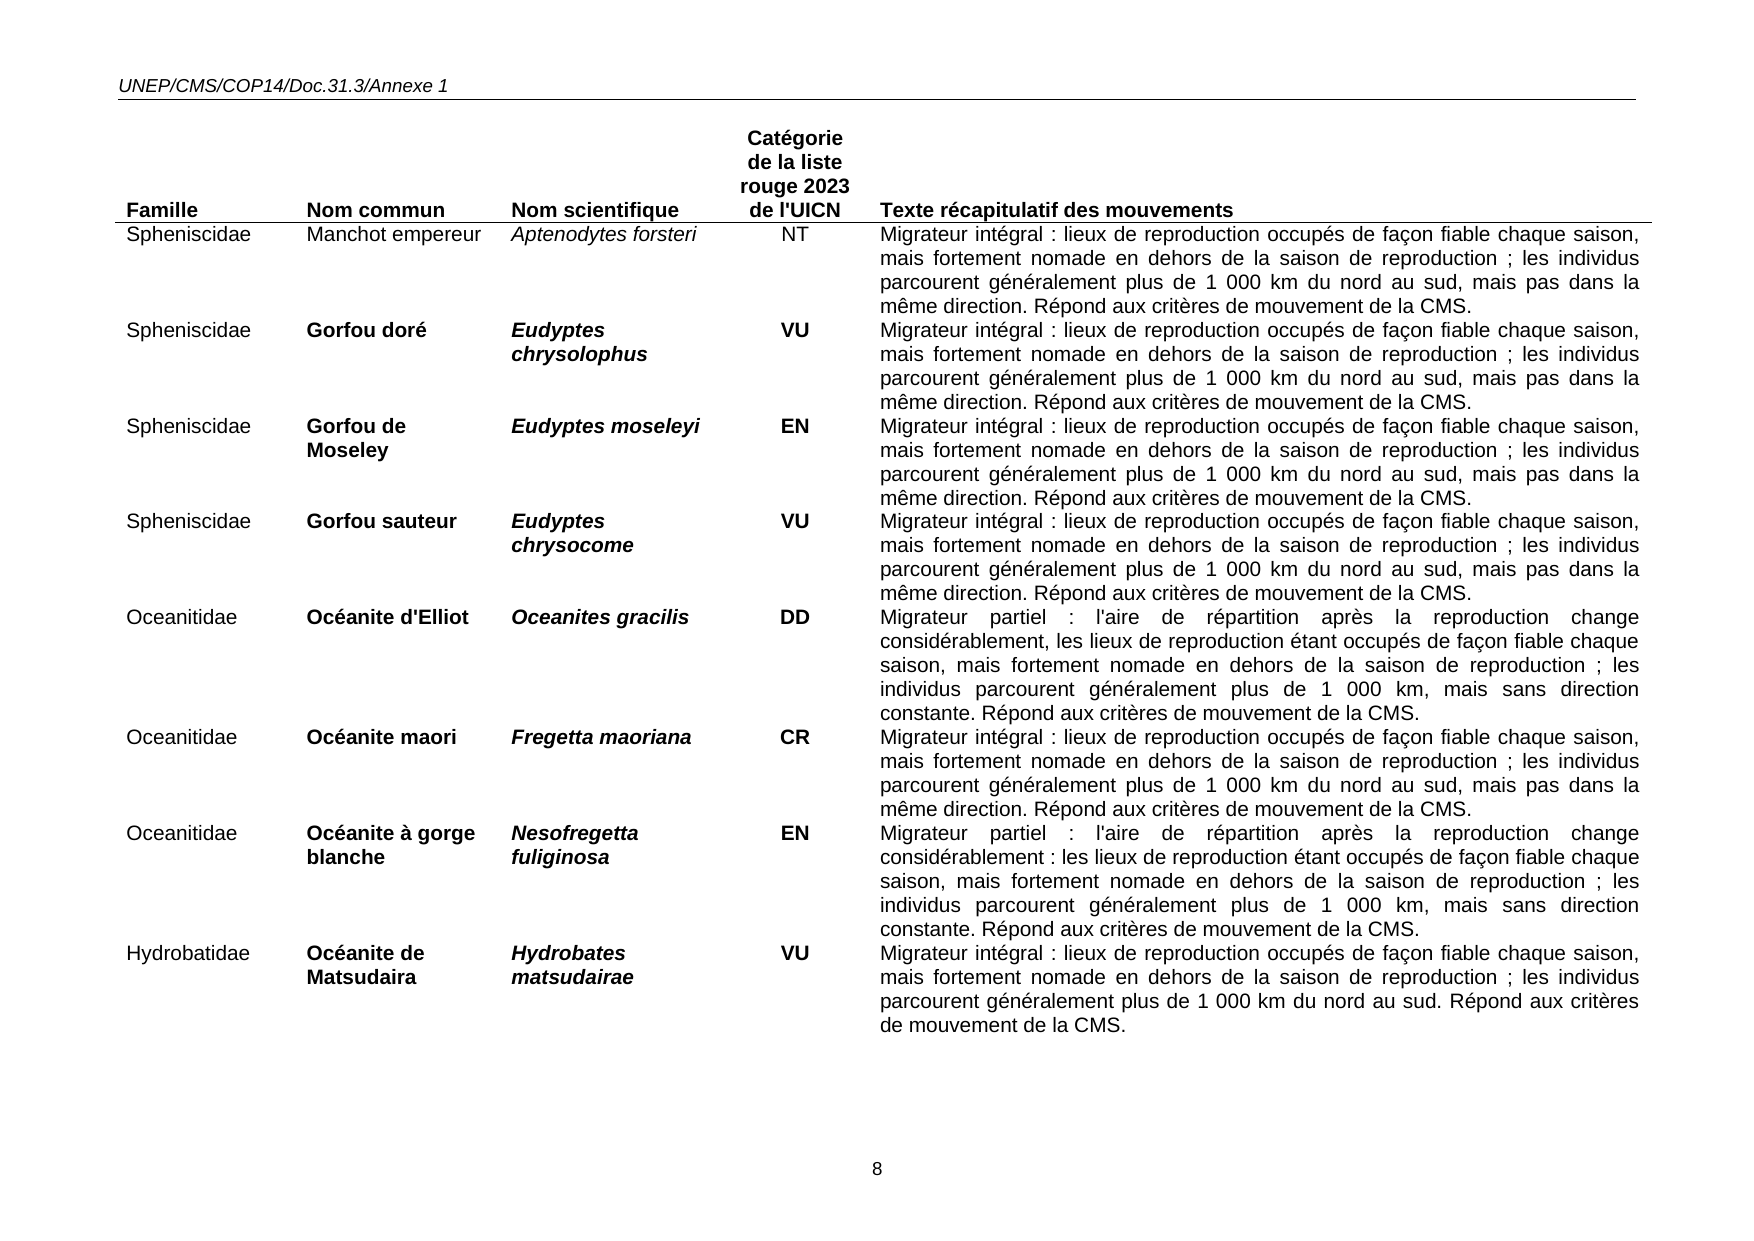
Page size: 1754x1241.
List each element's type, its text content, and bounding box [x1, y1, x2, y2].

table_cell Spheniscidae [115, 318, 295, 413]
table_cell Migrateur intégral : lieux de reproduction occupés de façon fiable chaque saison, mais fortement nomade en dehors de la saison de reproduction ; les individus parcourent généralement plus de 1 000 km du nord au sud, mais pas dans la même direction. Répond aux critères de mouvement de la CMS. [869, 725, 1652, 821]
table_cell Hydrobatidae [115, 941, 295, 1036]
table_header Texte récapitulatif des mouvements [869, 126, 1652, 222]
table_cell Migrateur intégral : lieux de reproduction occupés de façon fiable chaque saison, mais fortement nomade en dehors de la saison de reproduction ; les individus parcourent généralement plus de 1 000 km du nord au sud, mais pas dans la même direction. Répond aux critères de mouvement de la CMS. [869, 414, 1652, 509]
table_cell Hydrobates matsudairae [500, 941, 721, 1036]
table_cell EN [721, 821, 868, 941]
table_cell Océanite maori [295, 725, 500, 821]
table_header Nom scientifique [500, 126, 721, 222]
table_cell Gorfou doré [295, 318, 500, 413]
table_cell Gorfou de Moseley [295, 414, 500, 509]
table_cell VU [721, 509, 868, 605]
table_cell Eudyptes chrysocome [500, 509, 721, 605]
table_cell Océanite à gorge blanche [295, 821, 500, 941]
table_header Catégorie de la liste rouge 2023 de l'UICN [721, 126, 868, 222]
table_cell Migrateur intégral : lieux de reproduction occupés de façon fiable chaque saison, mais fortement nomade en dehors de la saison de reproduction ; les individus parcourent généralement plus de 1 000 km du nord au sud, mais pas dans la même direction. Répond aux critères de mouvement de la CMS. [869, 318, 1652, 413]
table_cell Oceanitidae [115, 605, 295, 725]
table_cell Migrateur intégral : lieux de reproduction occupés de façon fiable chaque saison, mais fortement nomade en dehors de la saison de reproduction ; les individus parcourent généralement plus de 1 000 km du nord au sud, mais pas dans la même direction. Répond aux critères de mouvement de la CMS. [869, 509, 1652, 605]
table_header Famille [115, 126, 295, 222]
table_cell Aptenodytes forsteri [500, 223, 721, 318]
table_cell Spheniscidae [115, 223, 295, 318]
table_cell Eudyptes chrysolophus [500, 318, 721, 413]
table_cell Eudyptes moseleyi [500, 414, 721, 509]
table_cell CR [721, 725, 868, 821]
table_cell Oceanitidae [115, 821, 295, 941]
table_cell Fregetta maoriana [500, 725, 721, 821]
table_cell Océanite de Matsudaira [295, 941, 500, 1036]
table_cell Océanite d'Elliot [295, 605, 500, 725]
table_cell Migrateur partiel : l'aire de répartition après la reproduction change considérablement, les lieux de reproduction étant occupés de façon fiable chaque saison, mais fortement nomade en dehors de la saison de reproduction ; les individus parcourent généralement plus de 1 000 km, mais sans direction constante. Répond aux critères de mouvement de la CMS. [869, 605, 1652, 725]
table_cell Spheniscidae [115, 414, 295, 509]
table_cell Oceanites gracilis [500, 605, 721, 725]
table_cell DD [721, 605, 868, 725]
table_cell Oceanitidae [115, 725, 295, 821]
table_header Nom commun [295, 126, 500, 222]
table_cell Manchot empereur [295, 223, 500, 318]
table_cell NT [721, 223, 868, 318]
table_cell EN [721, 414, 868, 509]
table_cell Migrateur intégral : lieux de reproduction occupés de façon fiable chaque saison, mais fortement nomade en dehors de la saison de reproduction ; les individus parcourent généralement plus de 1 000 km du nord au sud, mais pas dans la même direction. Répond aux critères de mouvement de la CMS. [869, 223, 1652, 318]
table_cell Gorfou sauteur [295, 509, 500, 605]
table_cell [869, 941, 1652, 1036]
table_cell Migrateur partiel : l'aire de répartition après la reproduction change considérablement : les lieux de reproduction étant occupés de façon fiable chaque saison, mais fortement nomade en dehors de la saison de reproduction ; les individus parcourent généralement plus de 1 000 km, mais sans direction constante. Répond aux critères de mouvement de la CMS. [869, 821, 1652, 941]
table_cell VU [721, 941, 868, 1036]
table_cell VU [721, 318, 868, 413]
table_cell Spheniscidae [115, 509, 295, 605]
table_cell Nesofregetta fuliginosa [500, 821, 721, 941]
